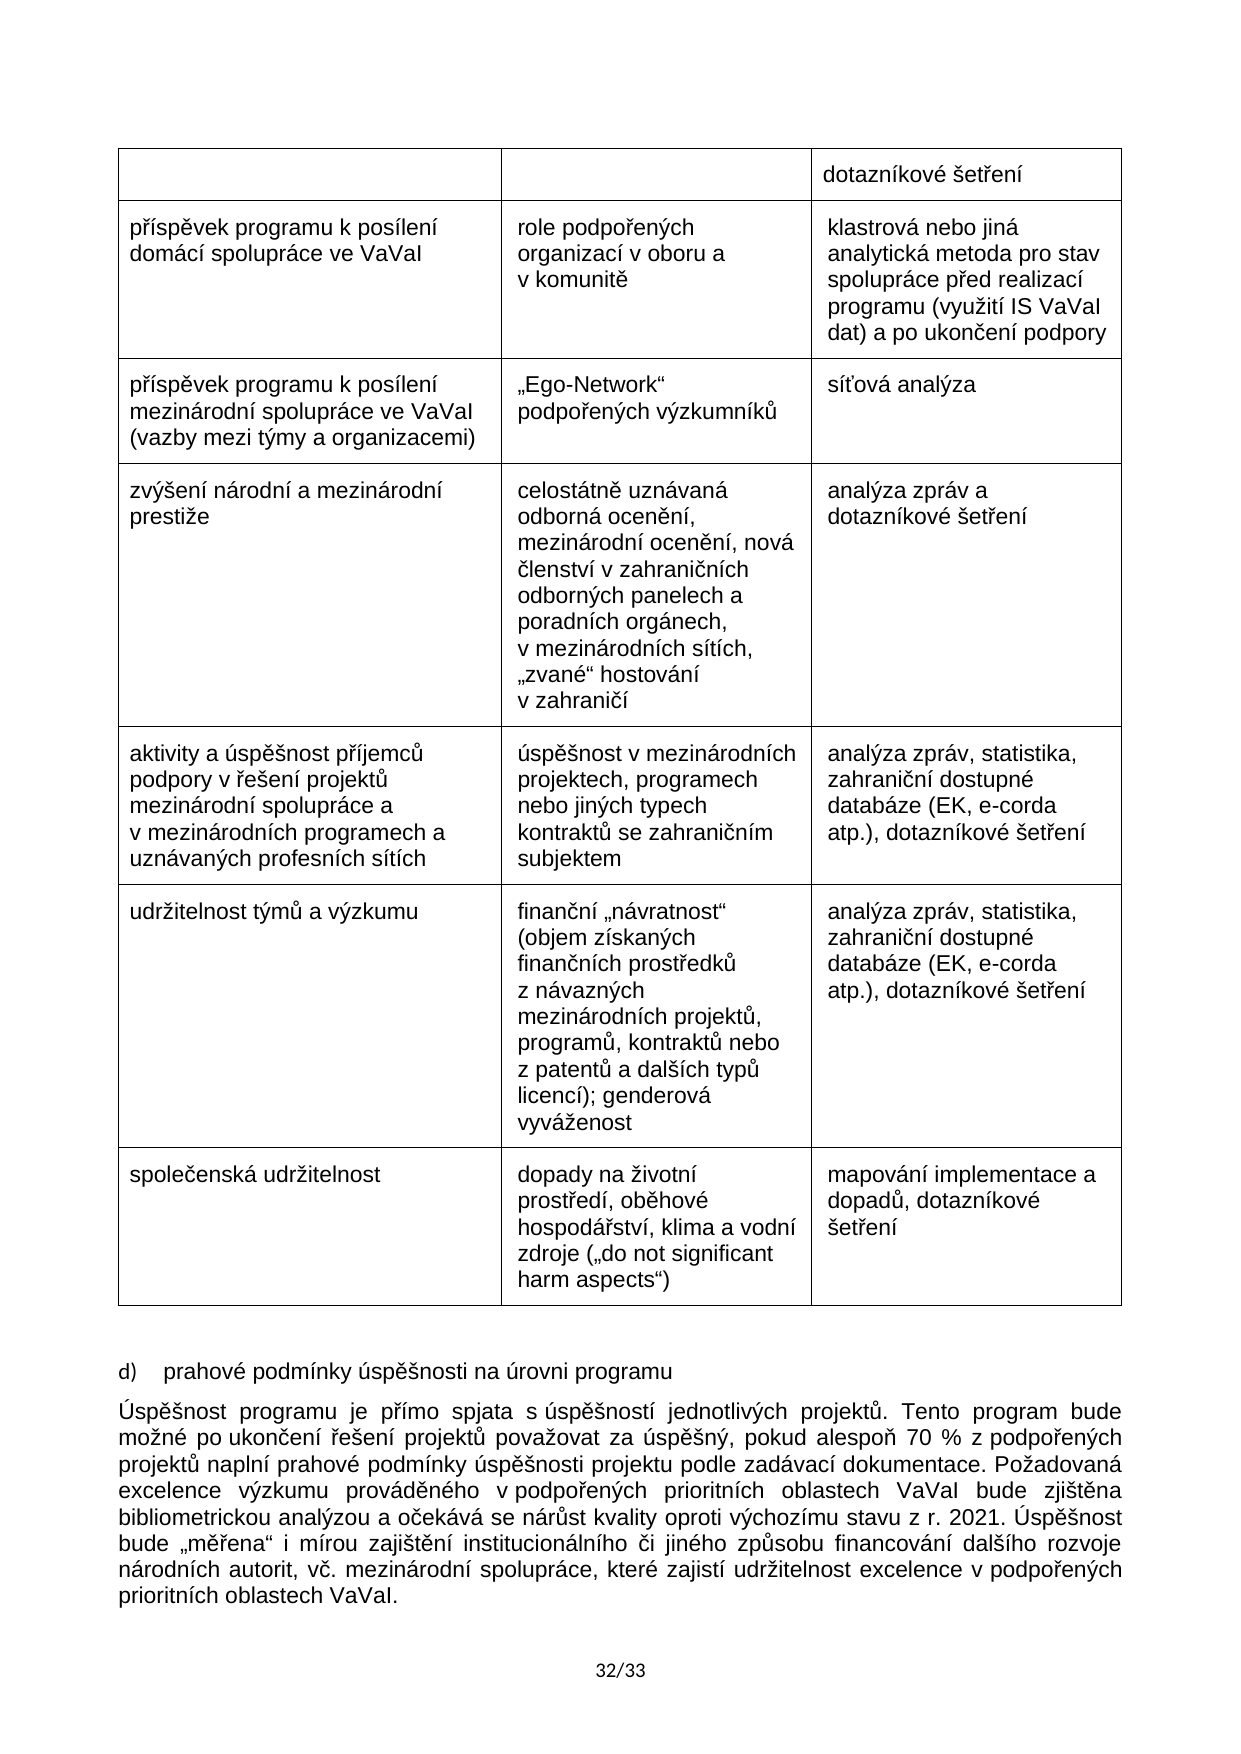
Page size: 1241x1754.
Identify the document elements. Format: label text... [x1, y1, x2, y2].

table_cell analýza zpráv, statistika, zahraniční dostupné databáze (EK, e-corda atp.), dotazníkové šetření [812, 885, 1121, 1147]
table_cell síťová analýza [812, 359, 1121, 463]
table_cell role podpořených organizací v oboru a v komunitě [502, 201, 811, 358]
table_cell mapování implementace a dopadů, dotazníkové šetření [812, 1148, 1121, 1305]
list prahové podmínky úspěšnosti na úrovni programu [118, 1357, 1122, 1386]
table_cell příspěvek programu k posílení domácí spolupráce ve VaVaI [119, 201, 501, 358]
table_cell aktivity a úspěšnost příjemců podpory v řešení projektů mezinárodní spolupráce a v mezinárodních programech a uznávaných profesních sítích [119, 727, 501, 884]
table_cell udržitelnost týmů a výzkumu [119, 885, 501, 1147]
table_cell zvýšení národní a mezinárodní prestiže [119, 464, 501, 726]
table_cell dopady na životní prostředí, oběhové hospodářství, klima a vodní zdroje („do not significant harm aspects“) [502, 1148, 811, 1305]
table_cell celostátně uznávaná odborná ocenění, mezinárodní ocenění, nová členství v zahraničních odborných panelech a poradních orgánech, v mezinárodních sítích, „zvané“ hostování v zahraničí [502, 464, 811, 726]
table_cell společenská udržitelnost [119, 1148, 501, 1305]
table_cell analýza zpráv a dotazníkové šetření [812, 464, 1121, 726]
table_cell klastrová nebo jiná analytická metoda pro stav spolupráce před realizací programu (využití IS VaVaI dat) a po ukončení podpory [812, 201, 1121, 358]
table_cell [502, 149, 811, 200]
table_cell příspěvek programu k posílení mezinárodní spolupráce ve VaVaI (vazby mezi týmy a organizacemi) [119, 359, 501, 463]
table_cell analýza zpráv, statistika, zahraniční dostupné databáze (EK, e-corda atp.), dotazníkové šetření [812, 727, 1121, 884]
table_cell finanční „návratnost“ (objem získaných finančních prostředků z návazných mezinárodních projektů, programů, kontraktů nebo z patentů a dalších typů licencí); genderová vyváženost [502, 885, 811, 1147]
table_cell úspěšnost v mezinárodních projektech, programech nebo jiných typech kontraktů se zahraničním subjektem [502, 727, 811, 884]
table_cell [812, 149, 1121, 200]
text Úspěšnost programu je přímo spjata s úspěšností jednotlivých projektů. Tento program bude možné po ukončení řešení projektů považovat za úspěšný, pokud alespoň 70 % z podpořených projektů naplní prahové podmínky úspěšnosti projektu podle zadávací dokumentace. Požadovaná excelence výzkumu prováděného v podpořených prioritních oblastech VaVaI bude zjištěna bibliometrickou analýzou a očekává se nárůst kvality oproti výchozímu stavu z r. 2021. Úspěšnost bude „měřena“ i mírou zajištění institucionálního či jiného způsobu financování dalšího rozvoje národních autorit, vč. mezinárodní spolupráce, které zajistí udržitelnost excelence v podpořených prioritních oblastech VaVaI. [118, 1398, 1122, 1609]
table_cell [119, 149, 501, 200]
table_cell „Ego-Network“ podpořených výzkumníků [502, 359, 811, 463]
